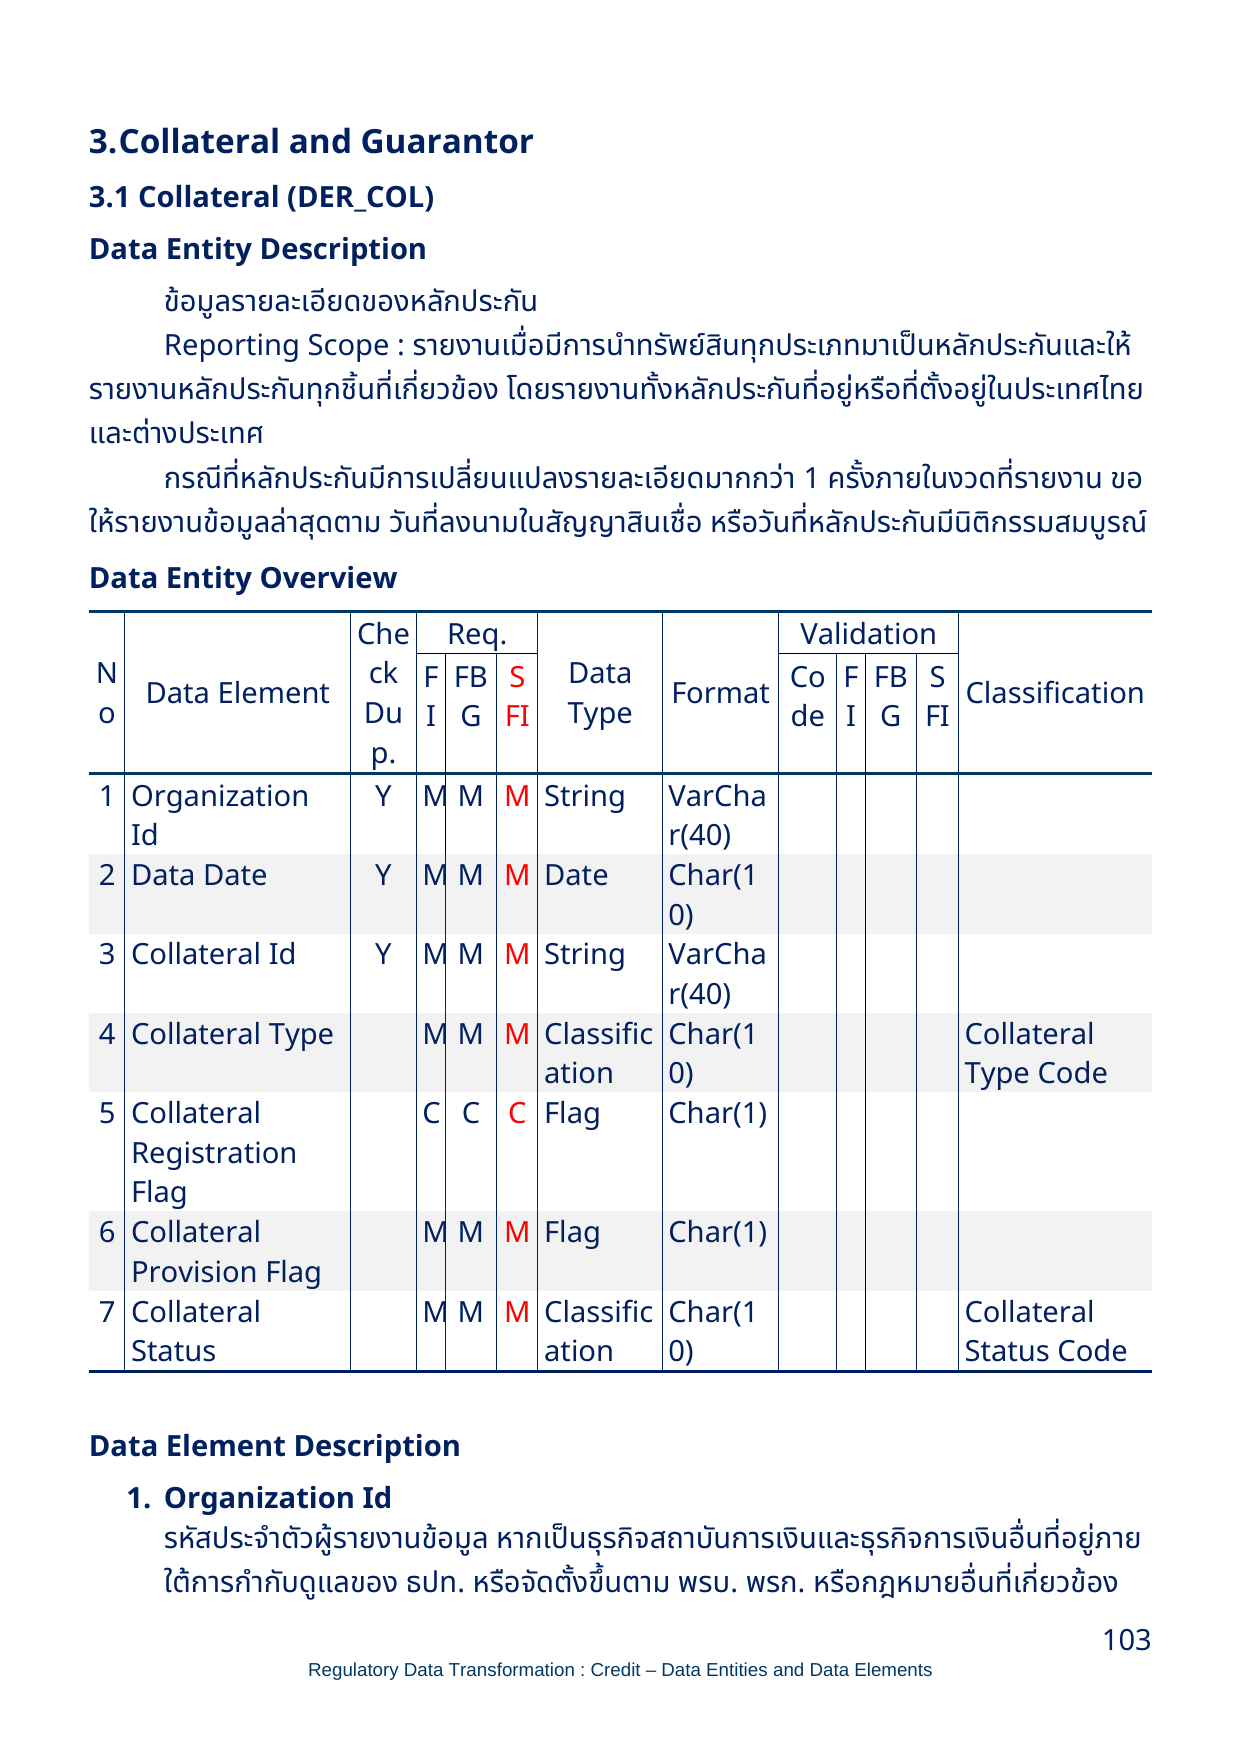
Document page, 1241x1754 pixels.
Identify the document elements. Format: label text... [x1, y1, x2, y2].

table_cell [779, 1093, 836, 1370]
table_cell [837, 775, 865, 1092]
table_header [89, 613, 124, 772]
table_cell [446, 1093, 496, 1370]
subtitle Collateral and Guarantor [89, 118, 1152, 163]
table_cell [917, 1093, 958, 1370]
subtitle 3.1 Collateral (DER_COL) [89, 176, 1152, 216]
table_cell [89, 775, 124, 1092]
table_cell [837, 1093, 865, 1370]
list ข้อมูลรายละเอียดของหลักประกัน [89, 280, 1152, 324]
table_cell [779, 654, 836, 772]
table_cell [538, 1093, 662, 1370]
text กรณีที่หลักประกันมีการเปลี่ยนแปลงรายละเอียดมากกว่า 1 ครั้งภายในงวดที่รายงาน ขอให้รายงานข้อมูลล่าสุดตาม วันที่ลงนามในสัญญาสินเชื่อ หรือวันที่หลักประกันมีนิติกรรมสมบูรณ์ [89, 457, 1152, 545]
text Data Entity Overview [89, 558, 1152, 597]
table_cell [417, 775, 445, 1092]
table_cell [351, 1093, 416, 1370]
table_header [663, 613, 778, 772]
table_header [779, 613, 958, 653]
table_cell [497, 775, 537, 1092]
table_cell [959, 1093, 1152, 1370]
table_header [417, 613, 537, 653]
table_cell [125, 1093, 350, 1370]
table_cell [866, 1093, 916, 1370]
text Data Element Description [89, 1426, 1152, 1465]
list Organization Id [126, 1478, 1152, 1517]
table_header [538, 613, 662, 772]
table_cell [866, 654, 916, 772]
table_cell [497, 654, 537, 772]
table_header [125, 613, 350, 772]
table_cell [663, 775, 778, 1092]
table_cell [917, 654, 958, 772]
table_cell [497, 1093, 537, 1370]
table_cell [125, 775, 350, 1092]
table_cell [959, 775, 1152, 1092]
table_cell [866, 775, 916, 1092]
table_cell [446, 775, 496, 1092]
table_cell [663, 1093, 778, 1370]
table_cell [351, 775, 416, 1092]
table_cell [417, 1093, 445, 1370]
list Data Entity Description [89, 228, 1152, 268]
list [164, 1517, 1152, 1606]
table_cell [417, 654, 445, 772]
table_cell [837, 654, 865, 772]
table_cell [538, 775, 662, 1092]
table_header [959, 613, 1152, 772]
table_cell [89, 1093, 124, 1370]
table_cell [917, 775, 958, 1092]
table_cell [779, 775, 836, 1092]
list Reporting Scope : รายงานเมื่อมีการนำทรัพย์สินทุกประเภทมาเป็นหลักประกันและให้รายงานหลักประกันทุกชิ้นที่เกี่ยวข้อง โดยรายงานทั้งหลักประกันที่อยู่หรือที่ตั้งอยู่ในประเทศไทยและต่างประเทศ [89, 324, 1152, 457]
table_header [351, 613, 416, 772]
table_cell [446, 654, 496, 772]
